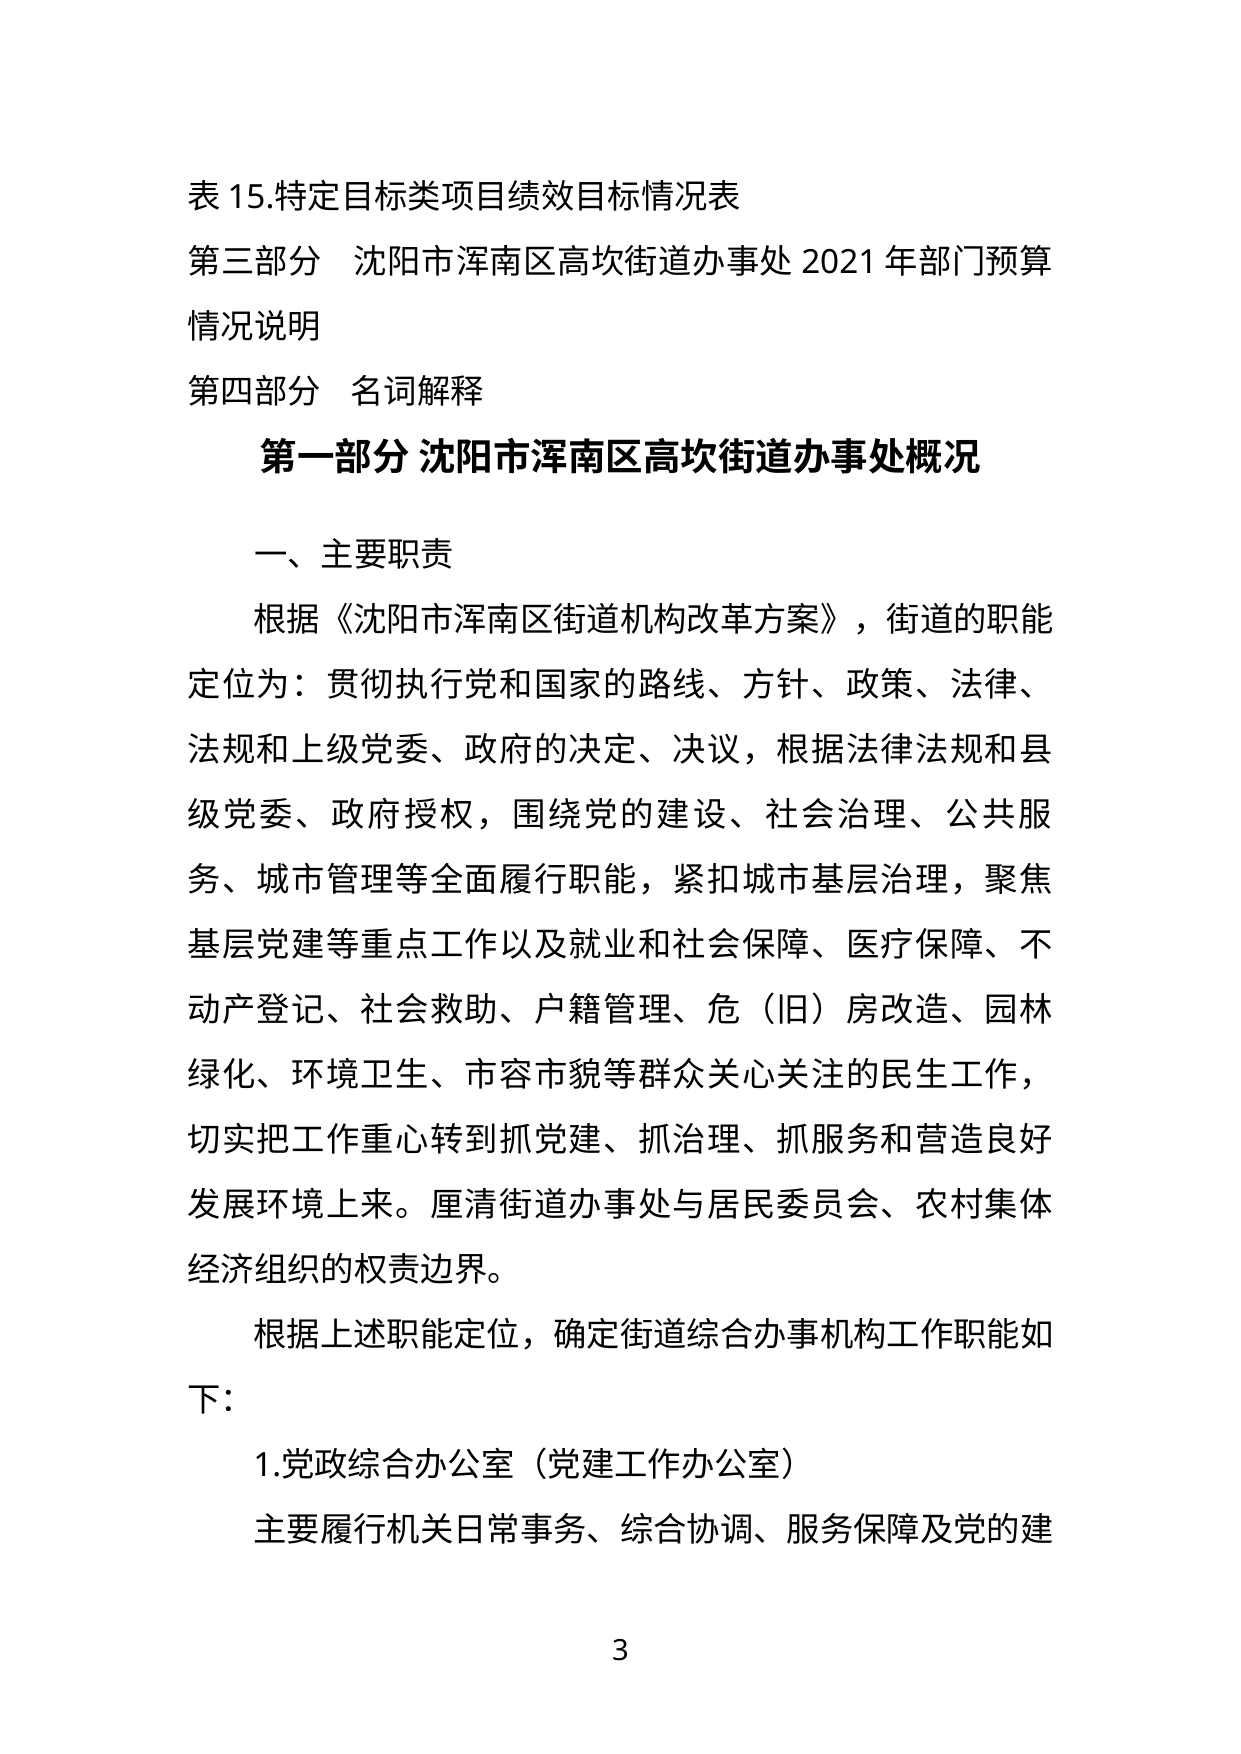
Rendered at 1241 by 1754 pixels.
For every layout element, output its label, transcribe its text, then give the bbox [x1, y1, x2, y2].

text 一、主要职责 [187, 519, 1053, 584]
text 第四部分 名词解释 [187, 357, 1053, 422]
subtitle 1.党政综合办公室（党建工作办公室） [187, 1429, 1053, 1494]
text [187, 1494, 1053, 1559]
text 根据上述职能定位，确定街道综合办事机构工作职能如下： [187, 1299, 1053, 1429]
text 表15.特定目标类项目绩效目标情况表 [187, 162, 1053, 227]
text 第一部分 沈阳市浑南区高坎街道办事处概况 [187, 422, 1053, 487]
text 第三部分 沈阳市浑南区高坎街道办事处2021年部门预算情况说明 [187, 227, 1053, 357]
text 根据《沈阳市浑南区街道机构改革方案》，街道的职能定位为：贯彻执行党和国家的路线、方针、政策、法律、法规和上级党委、政府的决定、决议，根据法律法规和县级党委、政府授权，围绕党的建设、社会治理、公共服务、城市管理等全面履行职能，紧扣城市基层治理，聚焦基层党建等重点工作以及就业和社会保障、医疗保障、不动产登记、社会救助、户籍管理、危（旧）房改造、园林绿化、环境卫生、市容市貌等群众关心关注的民生工作，切实把工作重心转到抓党建、抓治理、抓服务和营造良好发展环境上来。厘清街道办事处与居民委员会、农村集体经济组织的权责边界。 [187, 584, 1053, 1299]
